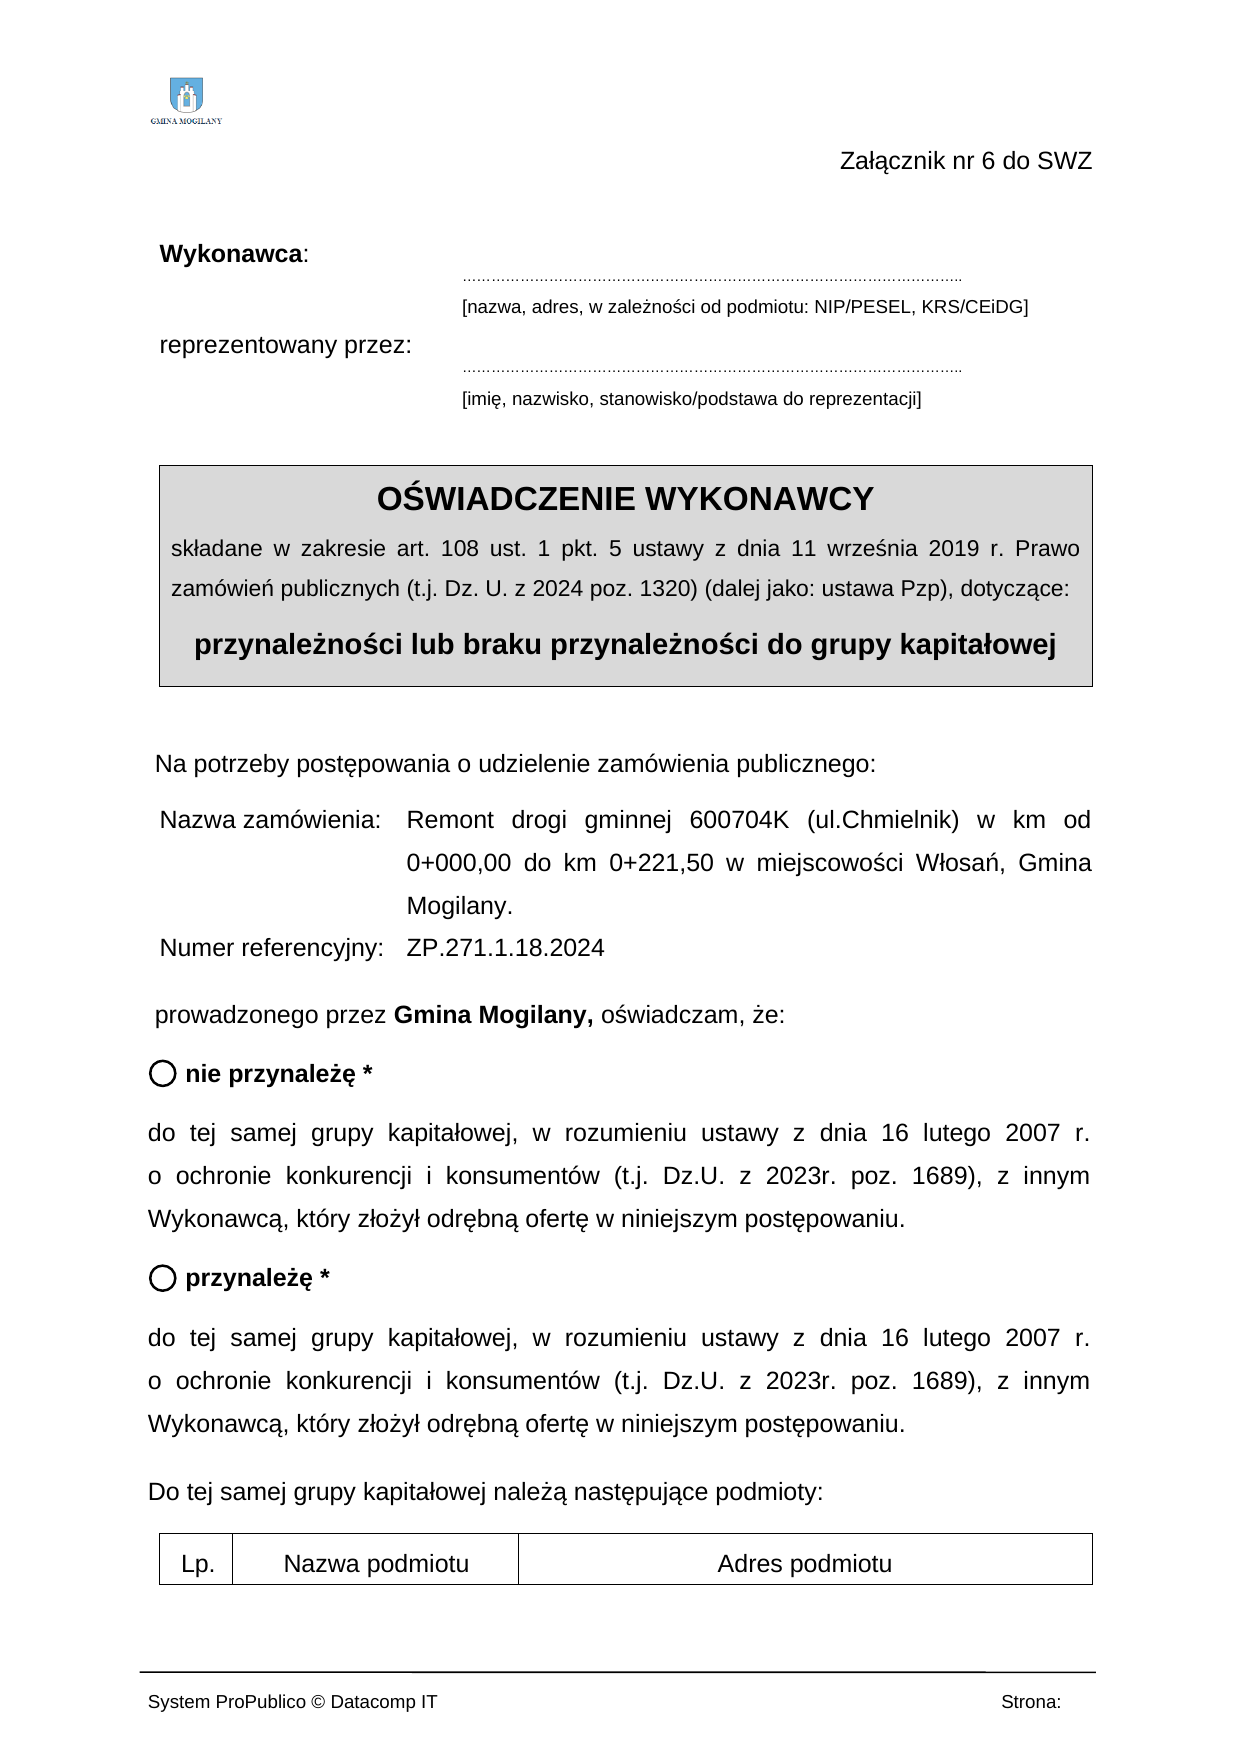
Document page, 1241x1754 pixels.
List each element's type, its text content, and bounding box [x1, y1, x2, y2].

table_header Lp. [160, 1534, 232, 1584]
table_header Remont drogi gminnej 600704K (ul.Chmielnik) w km od 0+000,00 do km 0+221,50 w miejscowości Włosań, Gmina Mogilany. [395, 805, 1104, 933]
table_cell ………………………………………………………………………………………….. [imię, nazwisko, stanowisko/podstawa do reprezentacji] [451, 330, 1104, 422]
table_header Adres podmiotu [519, 1534, 1092, 1584]
table_header ………………………………………………………………………………………….. [nazwa, adres, w zależności od podmiotu: NIP/PESEL, KRS/CEiDG] [451, 239, 1104, 330]
table_cell ZP.271.1.18.2024 [395, 933, 1104, 975]
text do tej samej grupy kapitałowej, w rozumieniu ustawy z dnia 16 lutego 2007 r. o ochronie konkurencji i konsumentów (t.j. Dz.U. z 2023r. poz. 1689), z innym Wykonawcą, który złożył odrębną ofertę w niniejszym postępowaniu. [148, 1091, 1092, 1233]
text Załącznik nr 6 do SWZ [148, 146, 1092, 174]
table_header OŚWIADCZENIE WYKONAWCY składane w zakresie art. 108 ust. 1 pkt. 5 ustawy z dnia 11 września 2019 r. Prawo zamówień publicznych (t.j. Dz. U. z 2024 poz. 1320) (dalej jako: ustawa Pzp), dotyczące: przynależności lub braku przynależności do grupy kapitałowej [160, 466, 1092, 686]
table_header Nazwa zamówienia: [159, 805, 395, 933]
text do tej samej grupy kapitałowej, w rozumieniu ustawy z dnia 16 lutego 2007 r. o ochronie konkurencji i konsumentów (t.j. Dz.U. z 2023r. poz. 1689), z innym Wykonawcą, który złożył odrębną ofertę w niniejszym postępowaniu. [148, 1296, 1092, 1438]
table_header Wykonawca: [159, 239, 451, 330]
table_header Nazwa podmiotu [233, 1534, 518, 1584]
text prowadzonego przez Gmina Mogilany, oświadczam, że: [148, 1000, 1092, 1028]
text Do tej samej grupy kapitałowej należą następujące podmioty: [148, 1477, 1092, 1506]
picture [147, 73, 226, 127]
text Na potrzeby postępowania o udzielenie zamówienia publicznego: [148, 749, 1092, 778]
table_cell reprezentowany przez: [159, 330, 451, 422]
table_cell Numer referencyjny: [159, 933, 395, 975]
